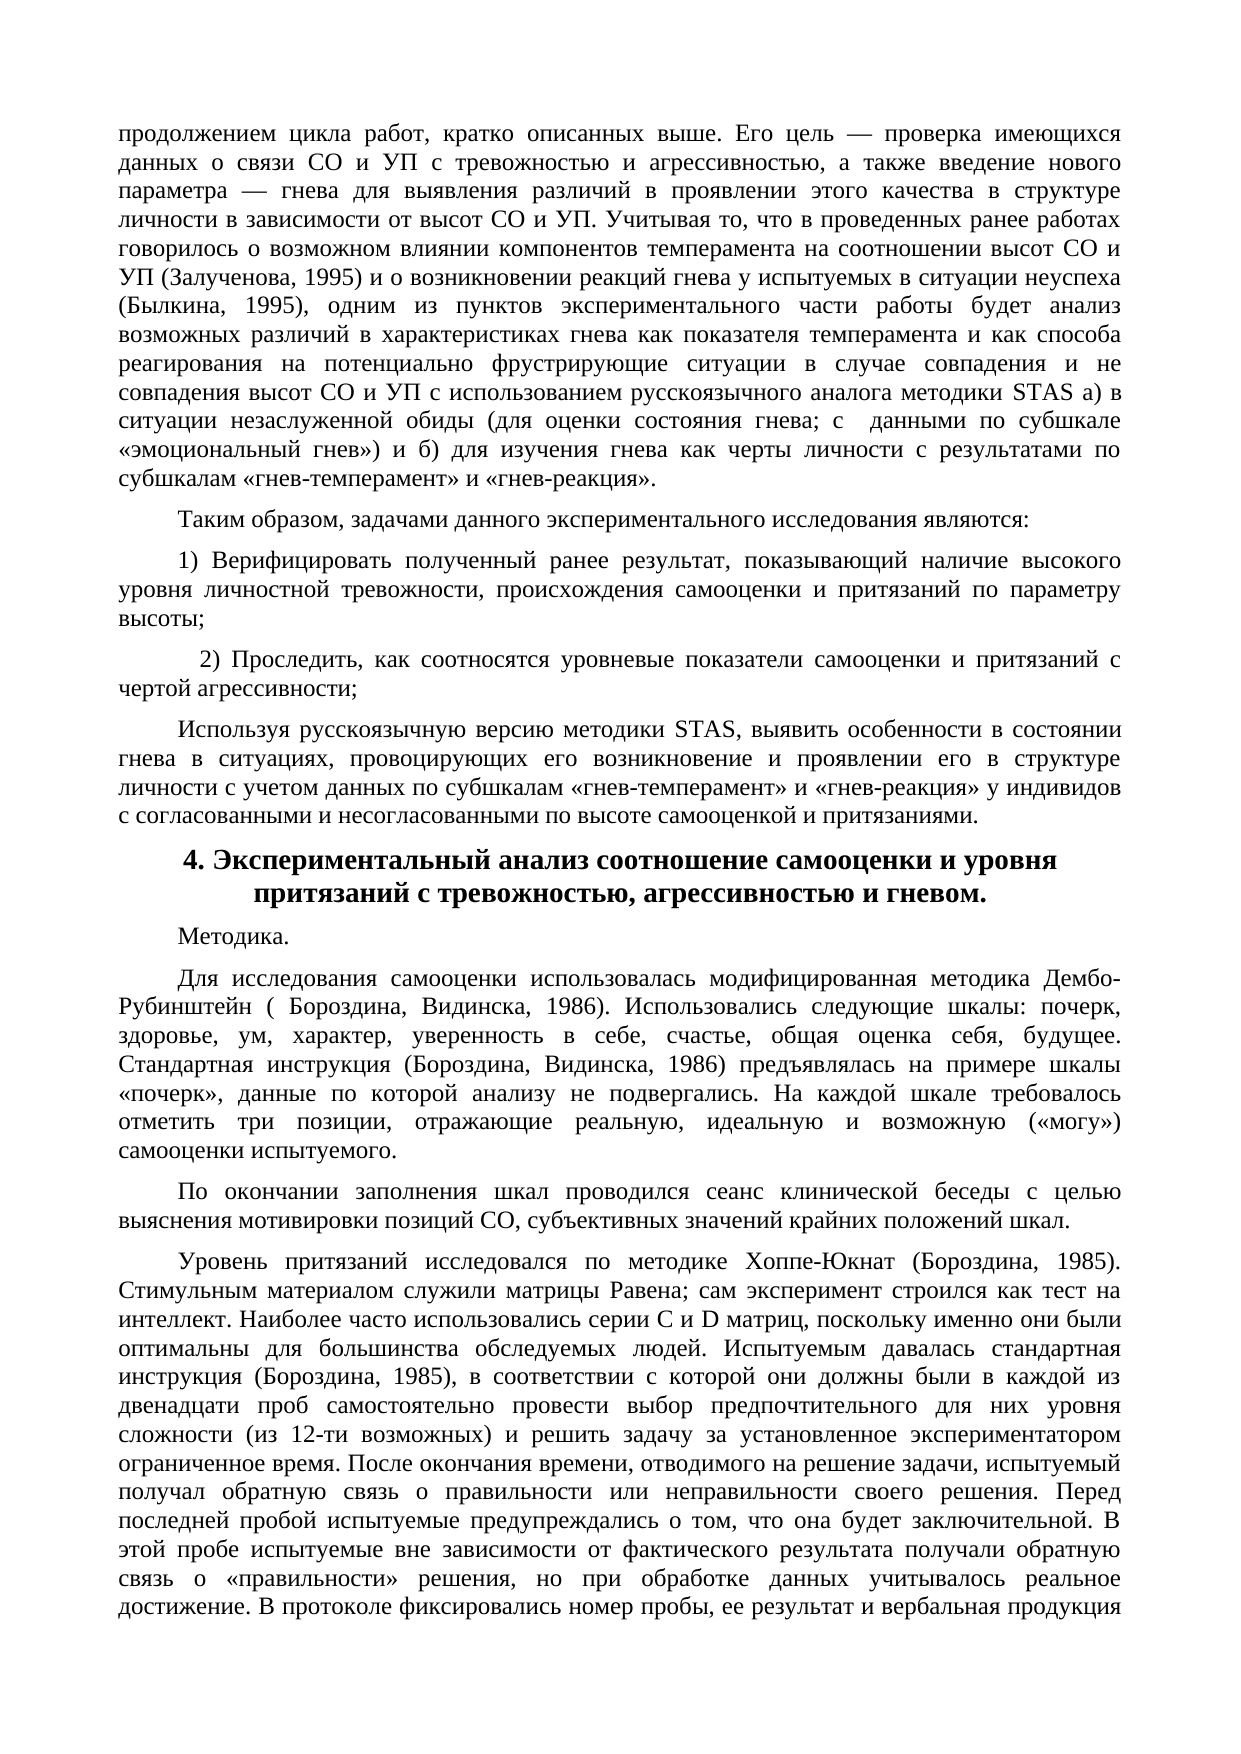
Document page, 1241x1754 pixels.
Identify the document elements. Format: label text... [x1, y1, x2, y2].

text 1) Верифицировать полученный ранее результат, показывающий наличие высокого уровня личностной тревожности, происхождения самооценки и притязаний по параметру высоты; [118, 546, 1122, 632]
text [118, 118, 1122, 492]
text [118, 1246, 1122, 1620]
text 2) Проследить, как соотносятся уровневые показатели самооценки и притязаний с чертой агрессивности; [118, 644, 1122, 702]
text По окончании заполнения шкал проводился сеанс клинической беседы с целью выяснения мотивировки позиций СО, субъективных значений крайних положений шкал. [118, 1176, 1122, 1234]
text Используя русскоязычную версию методики STAS, выявить особенности в состоянии гнева в ситуациях, провоцирующих его возникновение и проявлении его в структуре личности с учетом данных по субшкалам «гнев-темперамент» и «гнев-реакция» у индивидов с согласованными и несогласованными по высоте самооценкой и притязаниями. [118, 714, 1122, 829]
text Для исследования самооценки использовалась модифицированная методика Дембо-Рубинштейн ( Бороздина, Видинска, 1986). Использовались следующие шкалы: почерк, здоровье, ум, характер, уверенность в себе, счастье, общая оценка себя, будущее. Стандартная инструкция (Бороздина, Видинска, 1986) предъявлялась на примере шкалы «почерк», данные по которой анализу не подвергались. На каждой шкале требовалось отметить три позиции, отражающие реальную, идеальную и возможную («могу») самооценки испытуемого. [118, 963, 1122, 1164]
text Таким образом, задачами данного экспериментального исследования являются: [118, 504, 1122, 533]
text Методика. [118, 921, 1122, 950]
text 4. Экспериментальный анализ соотношение самооценки и уровня притязаний с тревожностью, агрессивностью и гневом. [118, 842, 1122, 909]
